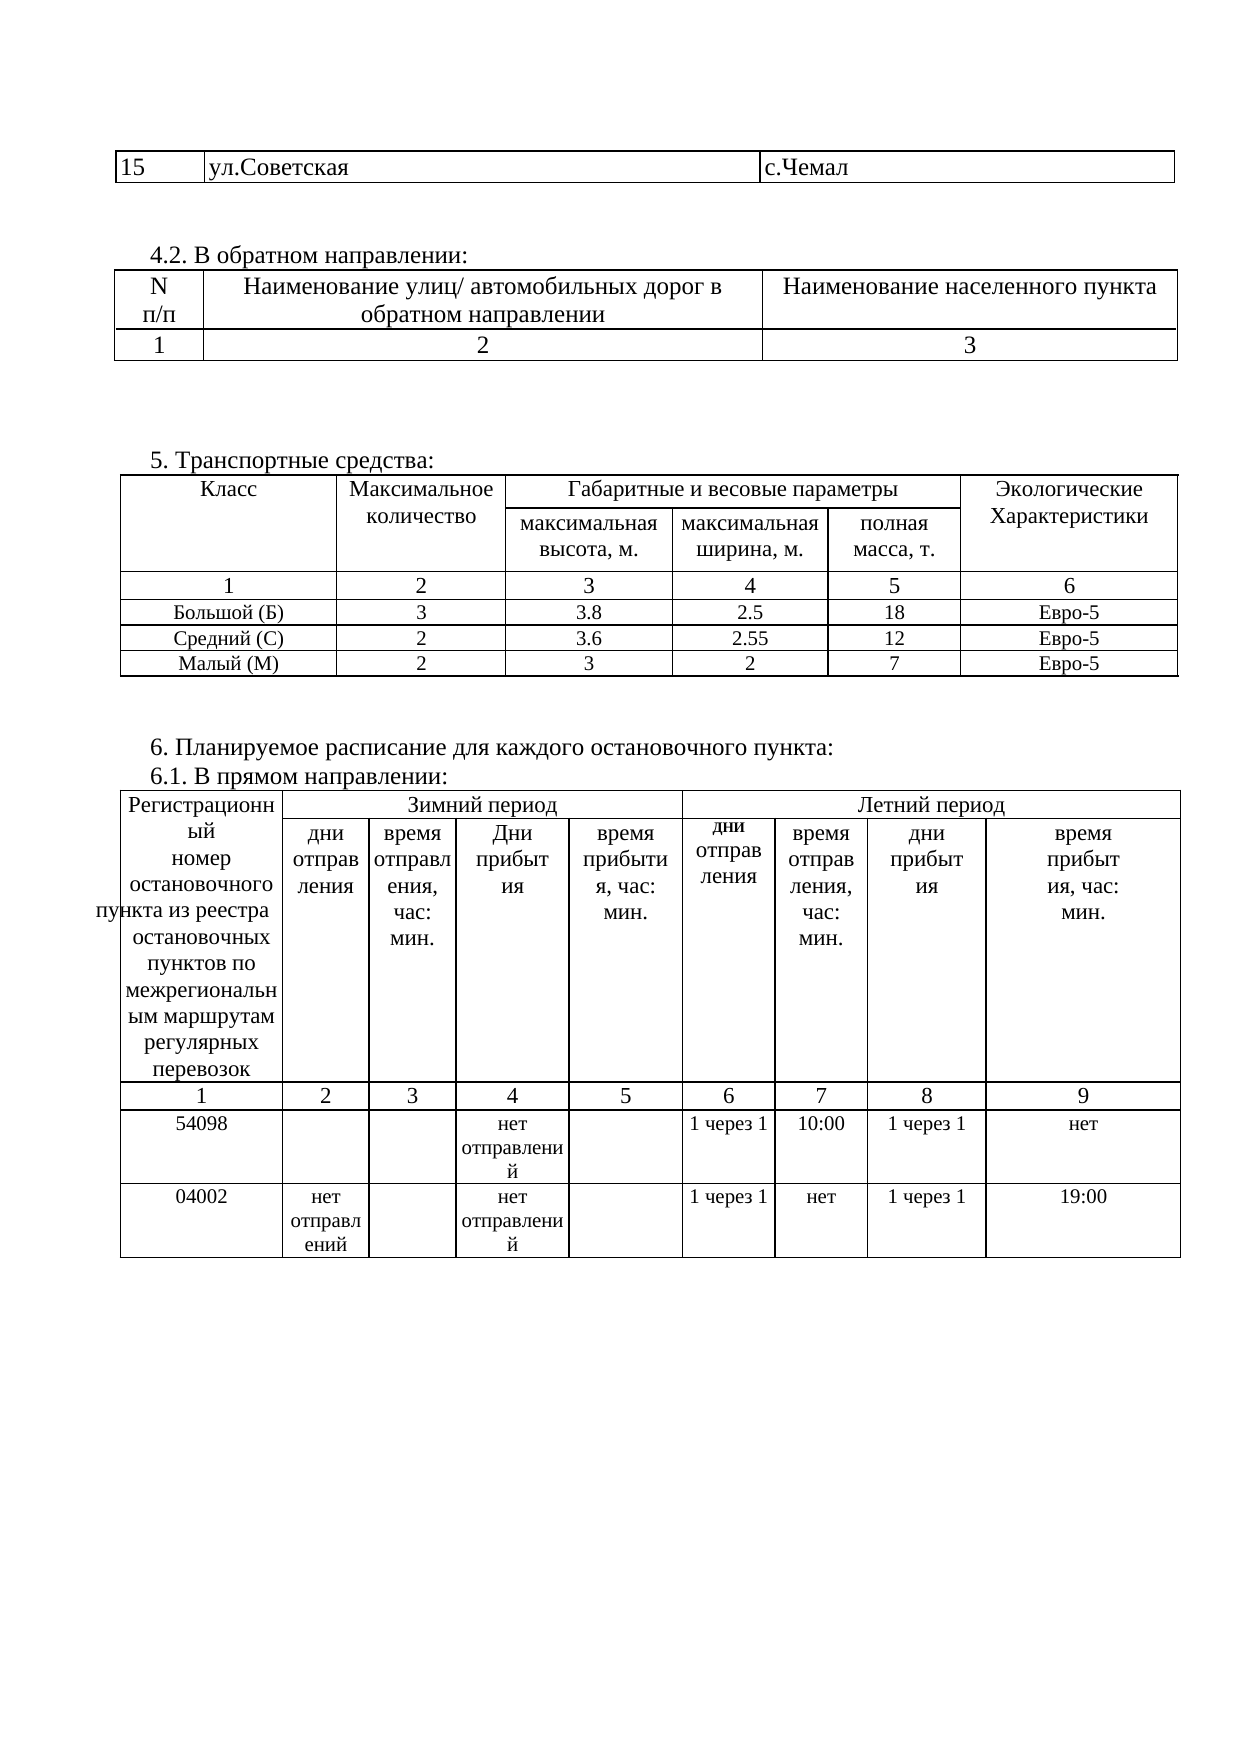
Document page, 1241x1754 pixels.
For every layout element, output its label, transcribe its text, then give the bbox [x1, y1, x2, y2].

table_cell 15 [117, 152, 204, 181]
table_header Габаритные и весовые параметры [506, 476, 960, 507]
table_cell 8 [868, 1083, 985, 1109]
table_cell 2 [337, 651, 505, 675]
table_cell дни прибыт ия [868, 819, 985, 1081]
table_cell 9 [987, 1083, 1180, 1109]
table_cell нет [776, 1184, 867, 1256]
table_cell [570, 1111, 682, 1183]
table_cell 12 [829, 626, 960, 650]
table_cell 3 [506, 572, 672, 598]
table_cell 5 [829, 572, 960, 598]
table_cell 18 [829, 600, 960, 624]
table_cell максимальная ширина, м. [673, 509, 827, 571]
table_header Наименование улиц/ автомобильных дорог в обратном направлении [204, 271, 762, 328]
table_cell 04002 [121, 1184, 282, 1256]
table_cell 4 [673, 572, 827, 598]
table_cell [570, 1184, 682, 1256]
table_cell 10:00 [776, 1111, 867, 1183]
table_cell 2 [204, 330, 762, 360]
table_cell дни отправ ления [283, 819, 368, 1081]
text 4.2. В обратном направлении: [150, 241, 1090, 269]
table_header Летний период [683, 791, 1180, 817]
table_cell 1 [115, 329, 203, 360]
table_cell максимальная высота, м. [506, 509, 672, 571]
table_header Максимальное количество [337, 476, 505, 571]
table_cell 4 [457, 1083, 568, 1109]
table_header Класс [121, 476, 336, 571]
table_cell 2 [283, 1083, 368, 1109]
table_cell нет [987, 1111, 1180, 1183]
table_cell Малый (М) [121, 651, 336, 675]
table_cell 2 [673, 651, 827, 675]
table_cell время отправл ения, час: мин. [370, 819, 455, 1081]
table_cell время отправ ления, час: мин. [776, 819, 867, 1081]
table_cell 2 [337, 626, 505, 650]
table_cell 3.8 [506, 600, 672, 624]
table_cell 54098 [121, 1111, 282, 1183]
table_cell 3 [370, 1083, 455, 1109]
table_cell 2 [337, 572, 505, 598]
table_cell время прибыти я, час: мин. [570, 819, 682, 1081]
table_cell нет отправлений [457, 1111, 568, 1183]
table_cell Евро-5 [961, 600, 1177, 624]
table_cell 3 [337, 600, 505, 624]
table_cell Большой (Б) [121, 600, 336, 624]
table_cell [370, 1184, 455, 1256]
table_cell 7 [776, 1083, 867, 1109]
table_cell 3 [506, 651, 672, 675]
table_header N п/п [115, 271, 203, 328]
table_cell 6 [961, 572, 1177, 598]
table_cell полная масса, т. [829, 509, 960, 571]
table_cell Евро-5 [961, 651, 1177, 675]
text 6.1. В прямом направлении: [150, 761, 1090, 789]
table_cell 1 [121, 1083, 282, 1109]
text 5. Транспортные средства: [150, 445, 1090, 474]
table_cell 1 через 1 [868, 1184, 985, 1256]
table_cell 7 [829, 651, 960, 675]
table_cell время прибыт ия, час: мин. [987, 819, 1180, 1081]
table_cell 3 [763, 328, 1177, 360]
table_cell 1 [121, 572, 336, 598]
table_cell 2.55 [673, 626, 827, 650]
table_cell 1 через 1 [868, 1111, 985, 1183]
text 6. Планируемое расписание для каждого остановочного пункта: [150, 732, 1090, 761]
table_cell с.Чемал [761, 152, 1174, 181]
table_cell 19:00 [987, 1184, 1180, 1256]
table_header Наименование населенного пункта [763, 271, 1177, 328]
table_cell 1 через 1 [683, 1111, 774, 1183]
table_cell Средний (С) [121, 626, 336, 650]
table_cell 5 [570, 1083, 682, 1109]
table_cell нет отправлений [283, 1184, 368, 1256]
table_cell [370, 1111, 455, 1183]
table_cell Дни прибыт ия [457, 819, 568, 1081]
table_cell 6 [683, 1083, 774, 1109]
table_header Экологические Характеристики [961, 476, 1177, 571]
table_cell ул.Советская [205, 152, 759, 181]
table_cell 2.5 [673, 600, 827, 624]
table_cell 1 через 1 [683, 1184, 774, 1256]
table_header Регистрационный номер остановочного пункта из реестра остановочных пунктов по межрегиональным маршрутам регулярных перевозок [121, 791, 282, 1081]
table_cell нет отправлений [457, 1184, 568, 1256]
table_header Зимний период [283, 791, 682, 817]
table_cell ДНИ отправ ления [683, 819, 774, 1081]
table_cell Евро-5 [961, 626, 1177, 650]
table_cell 3.6 [506, 626, 672, 650]
table_cell [283, 1111, 368, 1183]
